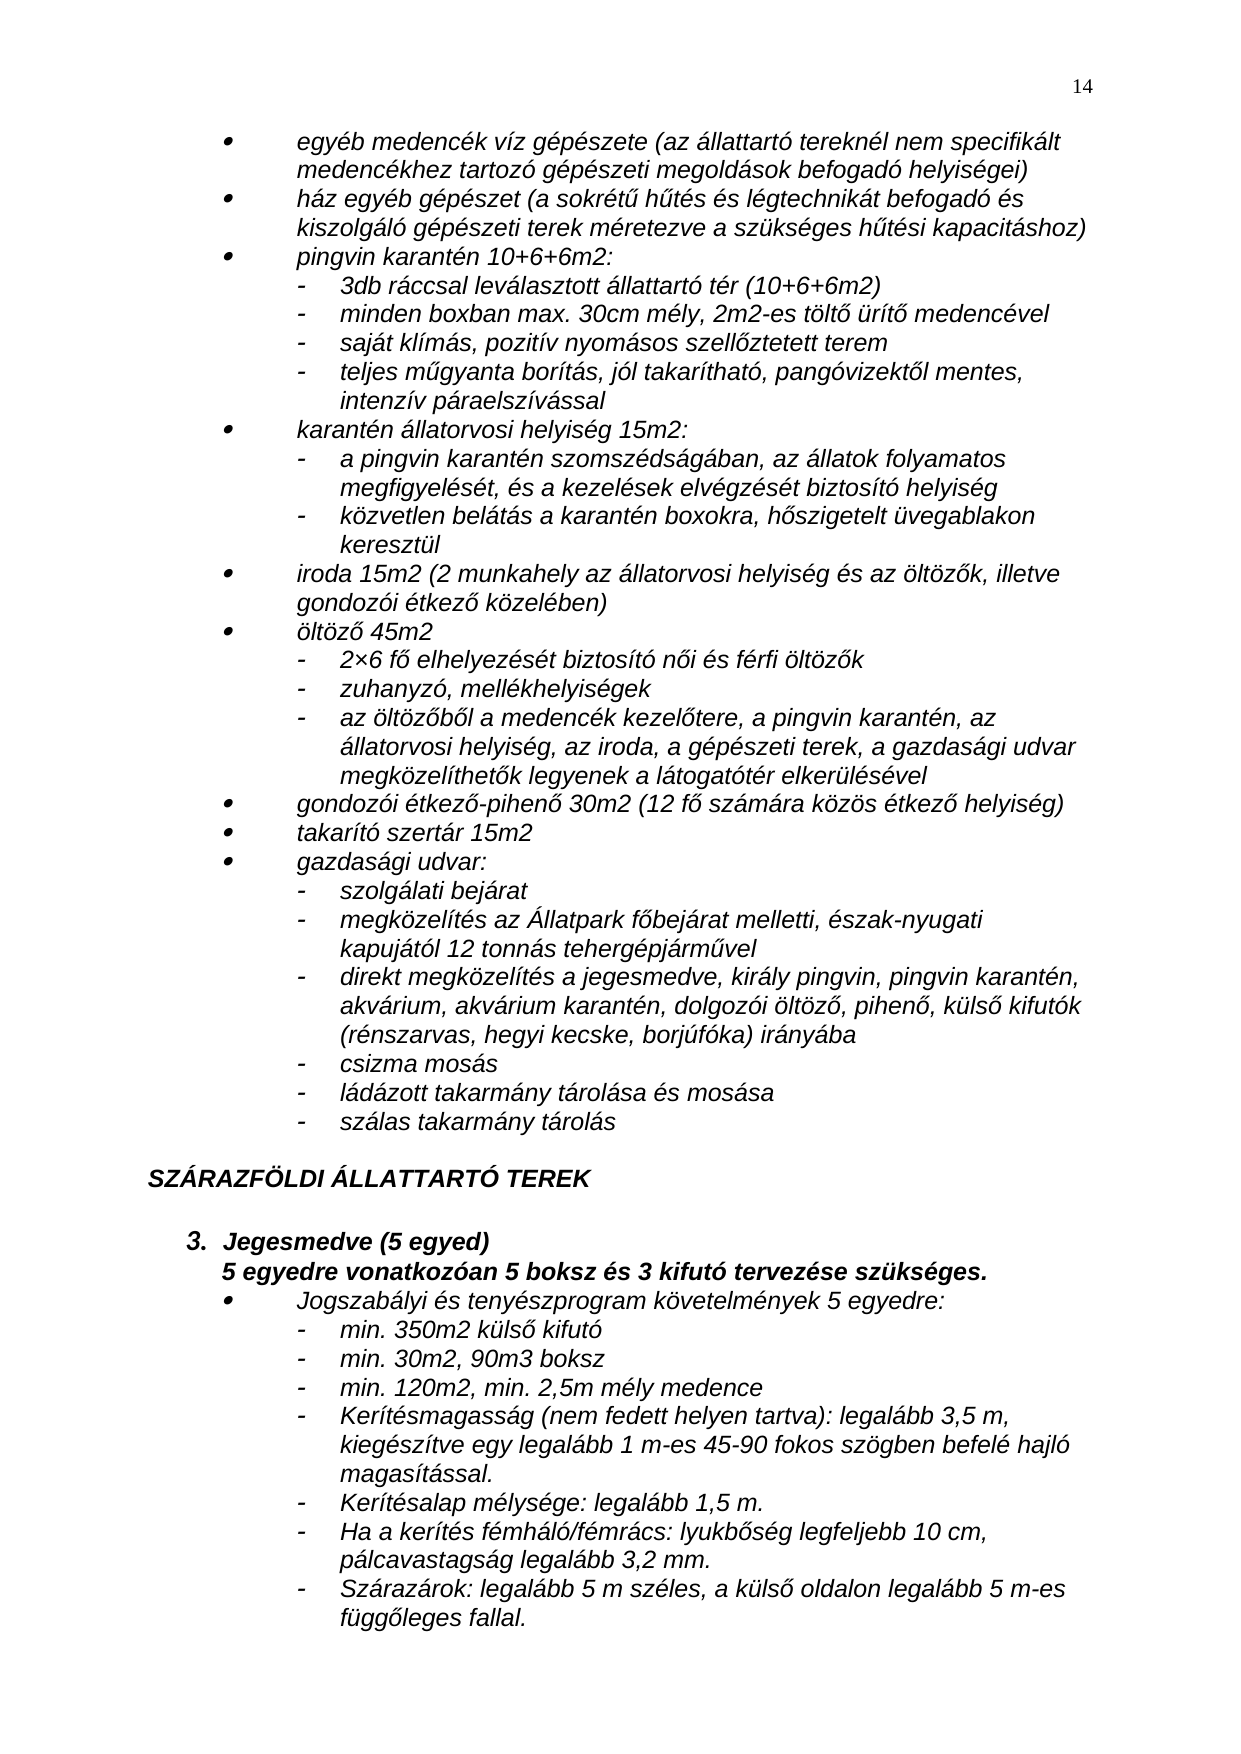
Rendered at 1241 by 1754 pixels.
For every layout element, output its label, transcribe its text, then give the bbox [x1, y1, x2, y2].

list közvetlen belátás a karantén boxokra, hőszigetelt üvegablakon keresztül [295, 501, 1092, 559]
list Kerítésalap mélysége: legalább 1,5 m. [295, 1488, 1092, 1517]
list az öltözőből a medencék kezelőtere, a pingvin karantén, az állatorvosi helyiség, az iroda, a gépészeti terek, a gazdasági udvar megközelíthetők legyenek a látogatótér elkerülésével [295, 703, 1092, 789]
list iroda 15m2 (2 munkahely az állatorvosi helyiség és az öltözők, illetve gondozói étkező közelében) [222, 559, 1092, 616]
list ládázott takarmány tárolása és mosása [295, 1078, 1092, 1106]
list zuhanyzó, mellékhelyiségek [295, 674, 1092, 703]
list 5 egyedre vonatkozóan 5 boksz és 3 kifutó tervezése szükséges. [222, 1257, 1092, 1286]
list karantén állatorvosi helyiség 15m2: [222, 415, 1092, 444]
list Kerítésmagasság (nem fedett helyen tartva): legalább 3,5 m, kiegészítve egy legalább 1 m-es 45-90 fokos szögben befelé hajló magasítással. [295, 1401, 1092, 1488]
list takarító szertár 15m2 [222, 818, 1092, 847]
list 3db ráccsal leválasztott állattartó tér (10+6+6m2) [295, 271, 1092, 299]
list szolgálati bejárat [295, 876, 1092, 905]
list pingvin karantén 10+6+6m2: [222, 242, 1092, 271]
list ház egyéb gépészet (a sokrétű hűtés és légtechnikát befogadó és kiszolgáló gépészeti terek méretezve a szükséges hűtési kapacitáshoz) [222, 184, 1092, 242]
list csizma mosás [295, 1049, 1092, 1078]
text SZÁRAZFÖLDI ÁLLATTARTÓ TEREK [148, 1164, 1092, 1193]
list a pingvin karantén szomszédságában, az állatok folyamatos megfigyelését, és a kezelések elvégzését biztosító helyiség [295, 444, 1092, 501]
list saját klímás, pozitív nyomásos szellőztetett terem [295, 328, 1092, 357]
list megközelítés az Állatpark főbejárat melletti, észak-nyugati kapujától 12 tonnás tehergépjárművel [295, 905, 1092, 962]
list min. 350m2 külső kifutó [295, 1315, 1092, 1344]
list gondozói étkező-pihenő 30m2 (12 fő számára közös étkező helyiség) [222, 789, 1092, 818]
list Ha a kerítés fémháló/fémrács: lyukbőség legfeljebb 10 cm, pálcavastagság legalább 3,2 mm. [295, 1517, 1092, 1574]
list direkt megközelítés a jegesmedve, király pingvin, pingvin karantén, akvárium, akvárium karantén, dolgozói öltöző, pihenő, külső kifutók (rénszarvas, hegyi kecske, borjúfóka) irányába [295, 962, 1092, 1049]
list Jegesmedve (5 egyed) [185, 1222, 1092, 1257]
list szálas takarmány tárolás [295, 1106, 1092, 1135]
list min. 120m2, min. 2,5m mély medence [295, 1372, 1092, 1401]
list Szárazárok: legalább 5 m széles, a külső oldalon legalább 5 m-es függőleges fallal. [295, 1574, 1092, 1632]
list gazdasági udvar: [222, 847, 1092, 876]
list teljes műgyanta borítás, jól takarítható, pangóvizektől mentes, intenzív páraelszívással [295, 357, 1092, 415]
list min. 30m2, 90m3 boksz [295, 1344, 1092, 1372]
list egyéb medencék víz gépészete (az állattartó tereknél nem specifikált medencékhez tartozó gépészeti megoldások befogadó helyiségei) [222, 127, 1092, 184]
list Jogszabályi és tenyészprogram követelmények 5 egyedre: [222, 1286, 1092, 1315]
list 2×6 fő elhelyezését biztosító női és férfi öltözők [295, 645, 1092, 674]
list öltöző 45m2 [222, 616, 1092, 645]
list minden boxban max. 30cm mély, 2m2-es töltő ürítő medencével [295, 299, 1092, 328]
